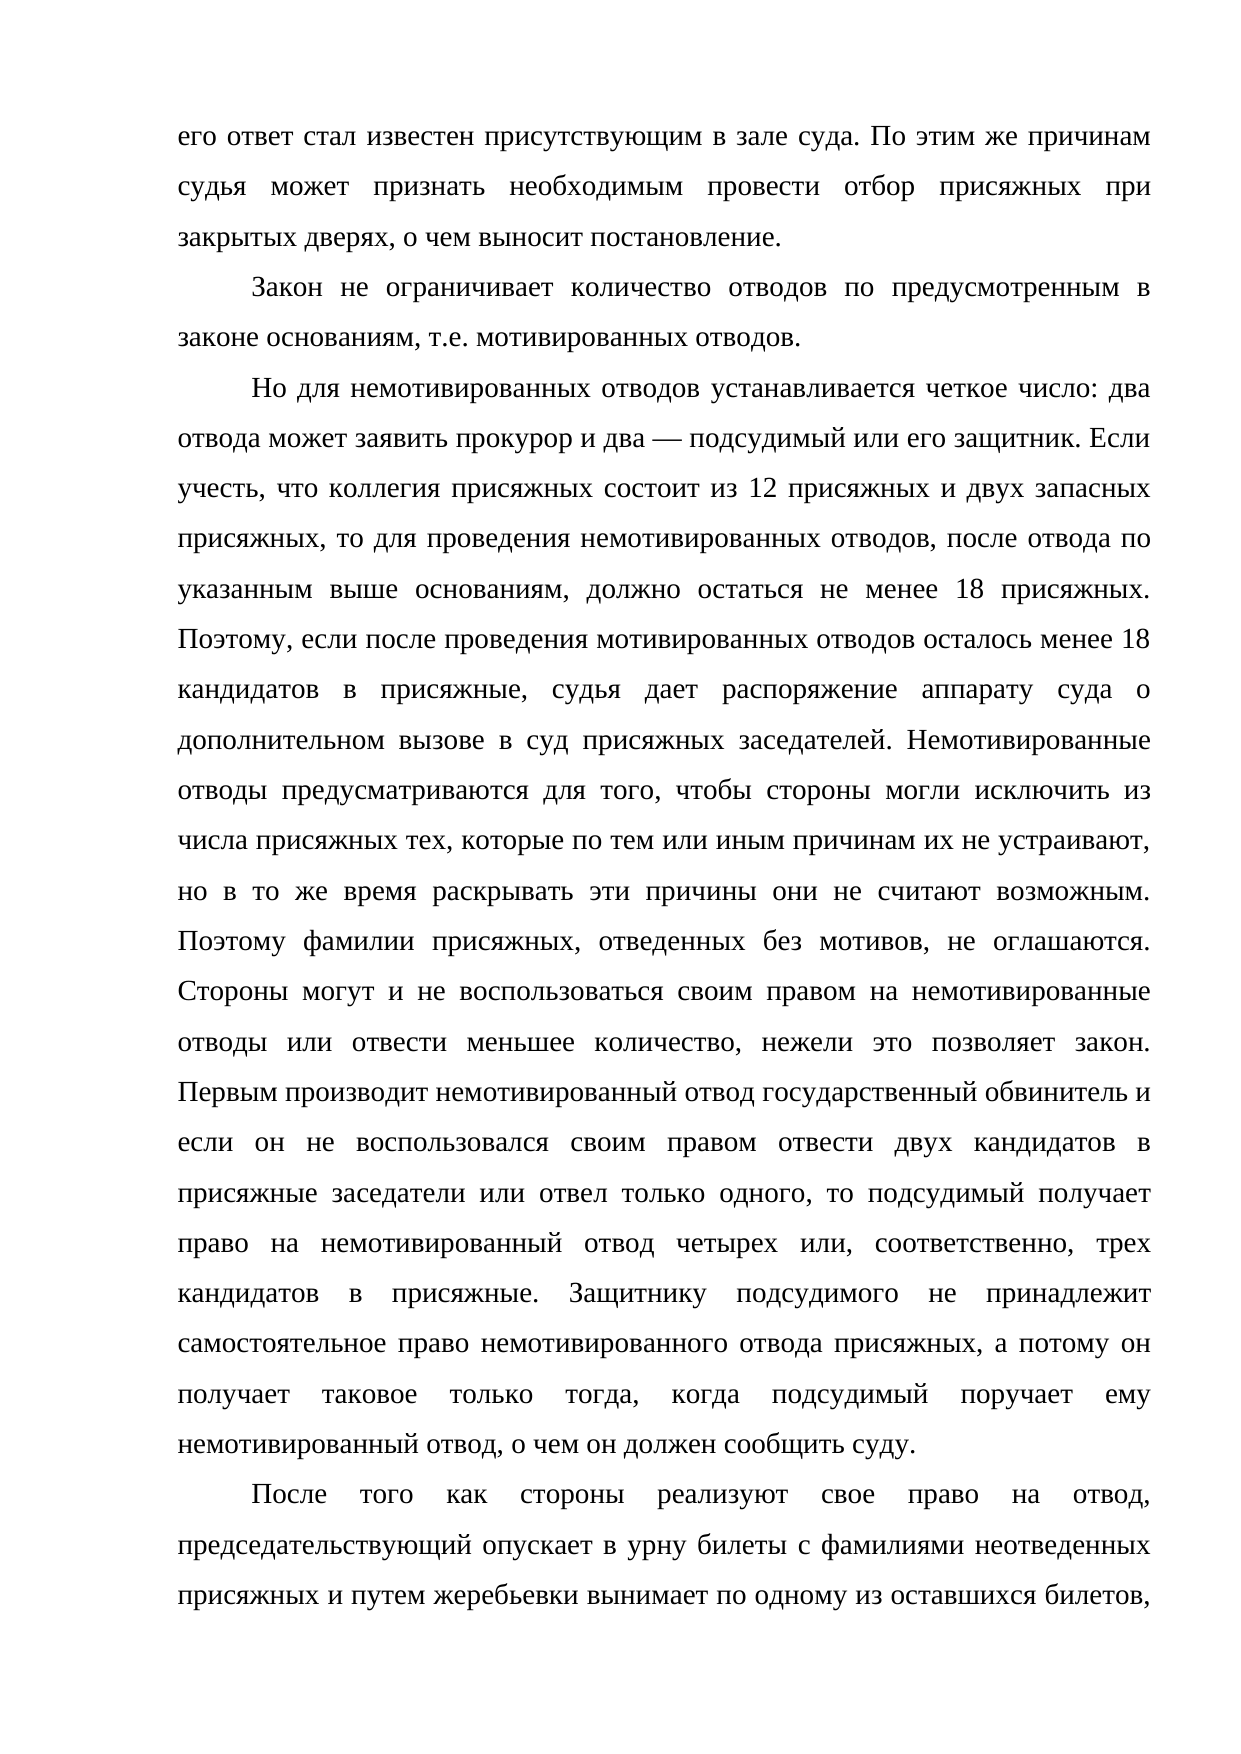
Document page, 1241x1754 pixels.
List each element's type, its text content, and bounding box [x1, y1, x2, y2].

text Но для немотивированных отводов устанавливается четкое число: два отвода может заявить прокурор и два — подсудимый или его защитник. Если учесть, что коллегия присяжных состоит из 12 присяжных и двух запасных присяжных, то для проведения немотивированных отводов, после отвода по указанным выше основаниям, должно остаться не менее 18 присяжных. Поэтому, если после проведения мотивированных отводов осталось менее 18 кандидатов в присяжные, судья дает распоряжение аппарату суда о дополнительном вызове в суд присяжных заседателей. Немотивированные отводы предусматриваются для того, чтобы стороны могли исключить из числа присяжных тех, которые по тем или иным причинам их не устраивают, но в то же время раскрывать эти причины они не считают возможным. Поэтому фамилии присяжных, отведенных без мотивов, не оглашаются. Стороны могут и не воспользоваться своим правом на немотивированные отводы или отвести меньшее количество, нежели это позволяет закон. Первым производит немотивированный отвод государственный обвинитель и если он не воспользовался своим правом отвести двух кандидатов в присяжные заседатели или отвел только одного, то подсудимый получает право на немотивированный отвод четырех или, соответственно, трех кандидатов в присяжные. Защитнику подсудимого не принадлежит самостоятельное право немотивированного отвода присяжных, а потому он получает таковое только тогда, когда подсудимый поручает ему немотивированный отвод, о чем он должен сообщить суду. [177, 370, 1152, 1460]
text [177, 1477, 1152, 1611]
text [177, 118, 1152, 252]
text Закон не ограничивает количество отводов по предусмотренным в законе основаниям, т.е. мотивированных отводов. [177, 269, 1152, 353]
